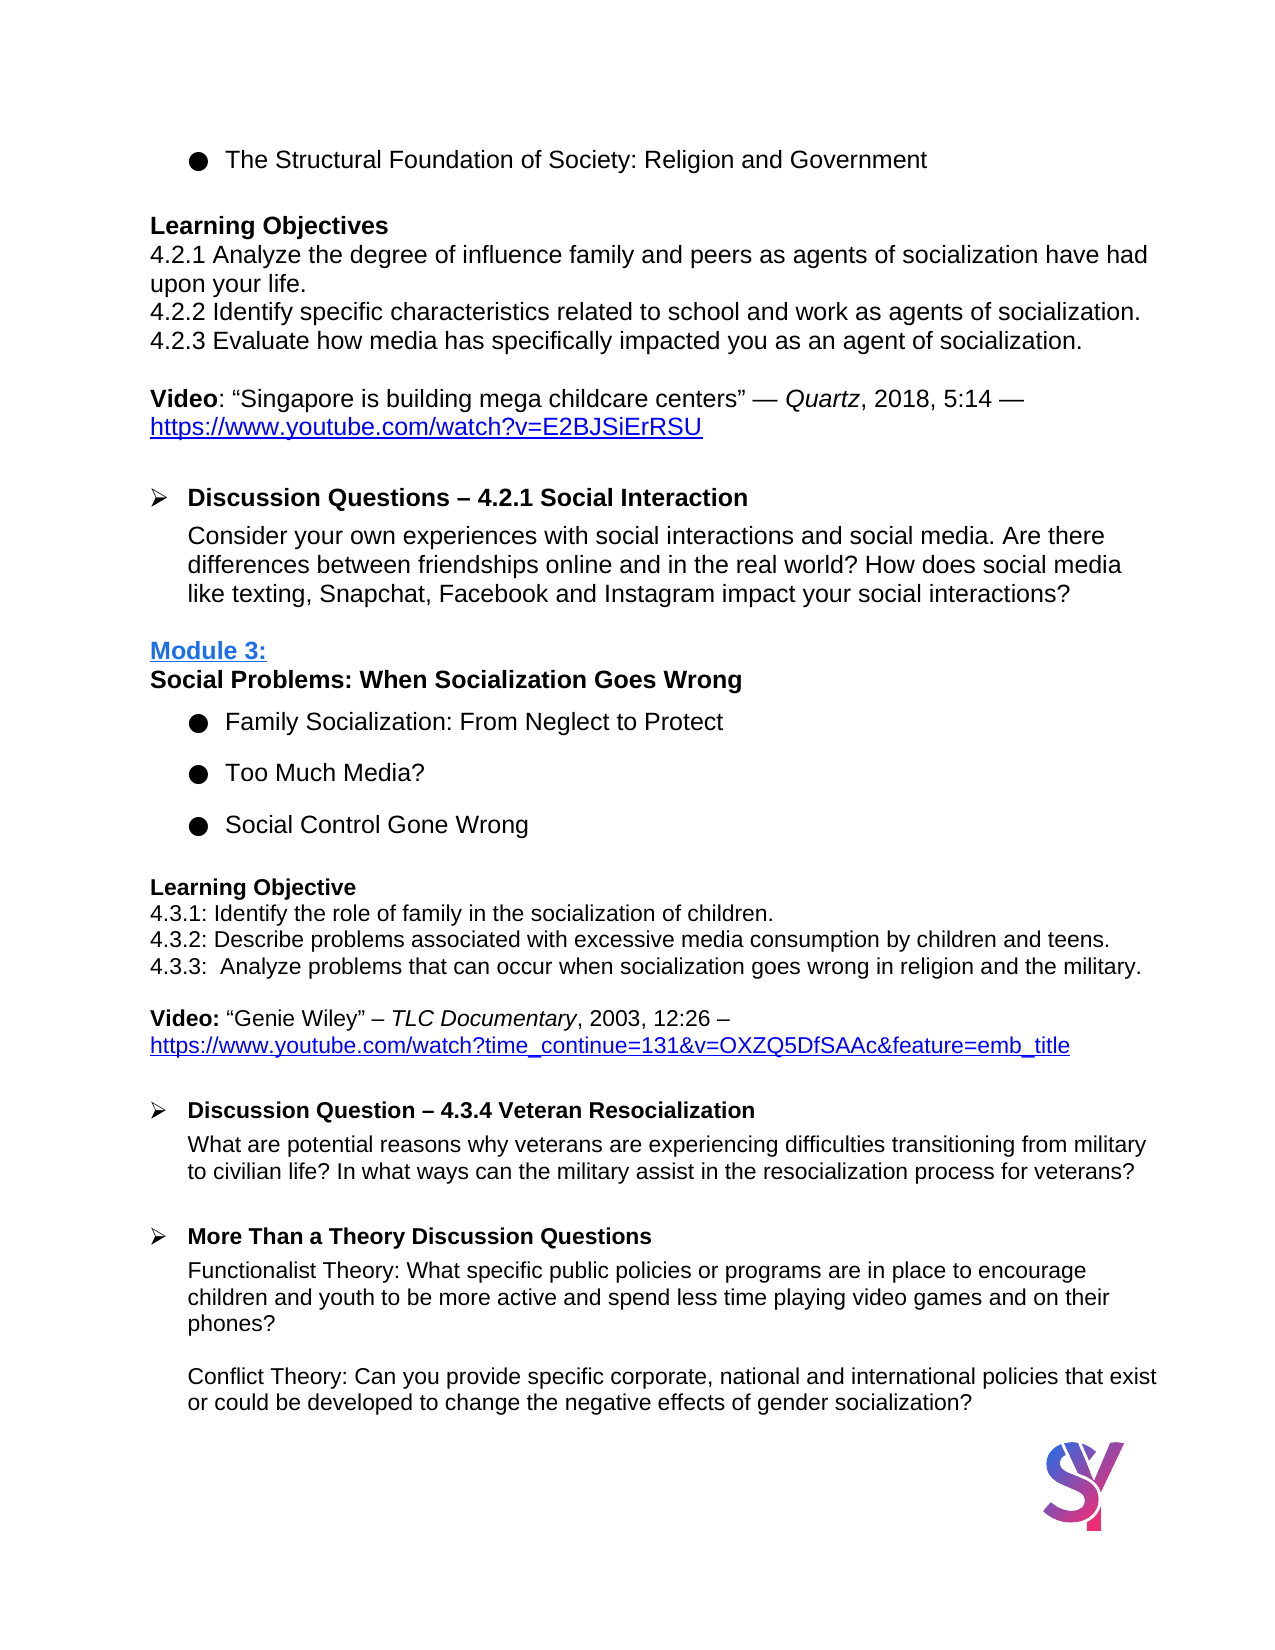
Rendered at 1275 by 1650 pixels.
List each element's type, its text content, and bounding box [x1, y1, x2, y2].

text 4.3.2: Describe problems associated with excessive media consumption by children and teens. [150, 926, 1162, 953]
text Video: “Singapore is building mega childcare centers” — Quartz, 2018, 5:14 — https://www.youtube.com/watch?v=E2BJSiErRSU [150, 383, 1162, 441]
text Learning Objectives [150, 211, 1162, 240]
text 4.2.1 Analyze the degree of influence family and peers as agents of socialization have had upon your life. [150, 240, 1162, 297]
text Learning Objective [150, 874, 1162, 900]
text Video: “Genie Wiley” – TLC Documentary, 2003, 12:26 – [150, 1005, 1162, 1032]
list Discussion Questions – 4.2.1 Social Interaction [150, 470, 1162, 521]
text Social Problems: When Socialization Goes Wrong [150, 665, 1162, 693]
text Consider your own experiences with social interactions and social media. Are there differences between friendships online and in the real world? How does social media like texting, Snapchat, Facebook and Instagram impact your social interactions? [187, 521, 1162, 607]
list Discussion Question – 4.3.4 Veteran Resocialization [150, 1084, 1162, 1131]
list Social Control Gone Wrong [187, 796, 1162, 847]
list Family Socialization: From Neglect to Protect [187, 693, 1162, 745]
text Functionalist Theory: What specific public policies or programs are in place to encourage children and youth to be more active and spend less time playing video games and on their phones? [187, 1257, 1162, 1337]
text What are potential reasons why veterans are experiencing difficulties transitioning from military to civilian life? In what ways can the military assist in the resocialization process for veterans? [187, 1131, 1162, 1184]
text 4.3.3: Analyze problems that can occur when socialization goes wrong in religion and the military. [150, 953, 1162, 979]
list The Structural Foundation of Society: Religion and Government [187, 131, 1162, 182]
text 4.2.2 Identify specific characteristics related to school and work as agents of socialization. [150, 297, 1162, 326]
text 4.3.1: Identify the role of family in the socialization of children. [150, 900, 1162, 926]
text 4.2.3 Evaluate how media has specifically impacted you as an agent of socialization. [150, 326, 1162, 355]
list Too Much Media? [187, 745, 1162, 796]
text Conflict Theory: Can you provide specific corporate, national and international policies that exist or could be developed to change the negative effects of gender socialization? [187, 1363, 1162, 1416]
text https://www.youtube.com/watch?time_continue=131&v=OXZQ5DfSAAc&feature=emb_title [150, 1032, 1162, 1058]
text Module 3: [150, 636, 1162, 665]
list More Than a Theory Discussion Questions [150, 1211, 1162, 1257]
